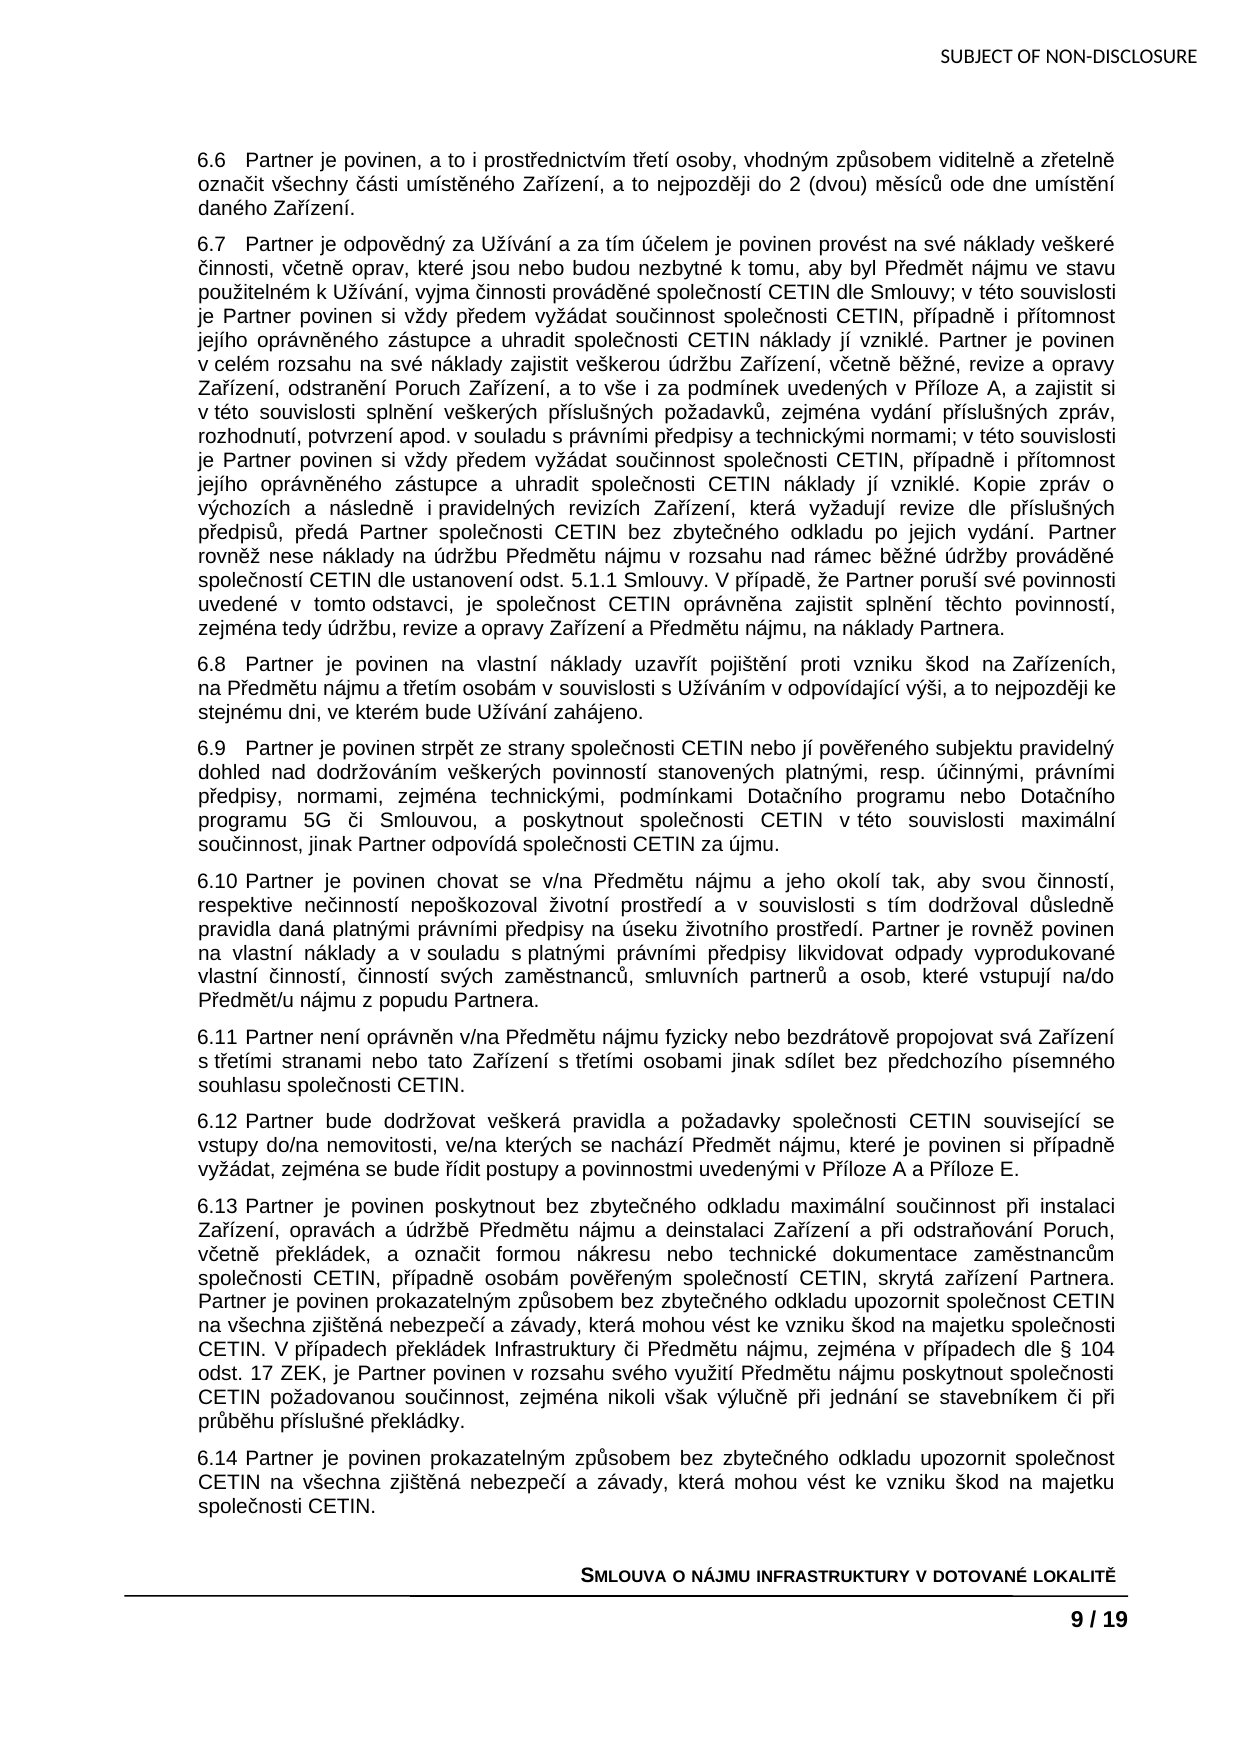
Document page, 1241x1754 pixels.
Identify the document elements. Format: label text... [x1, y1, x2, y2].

text Partner je povinen na vlastní náklady uzavřít pojištění proti vzniku škod na Zařízeních, na Předmětu nájmu a třetím osobám v souvislosti s Užíváním v odpovídající výši, a to nejpozději ke stejnému dni, ve kterém bude Užívání zahájeno. [197, 652, 1116, 724]
text Partner je povinen prokazatelným způsobem bez zbytečného odkladu upozornit společnost CETIN na všechna zjištěná nebezpečí a závady, která mohou vést ke vzniku škod na majetku společnosti CETIN. [197, 1446, 1116, 1517]
text Partner je povinen strpět ze strany společnosti CETIN nebo jí pověřeného subjektu pravidelný dohled nad dodržováním veškerých povinností stanovených platnými, resp. účinnými, právními předpisy, normami, zejména technickými, podmínkami Dotačního programu nebo Dotačního programu 5G či Smlouvou, a poskytnout společnosti CETIN v této souvislosti maximální součinnost, jinak Partner odpovídá společnosti CETIN za újmu. [197, 736, 1116, 856]
text Partner je povinen, a to i prostřednictvím třetí osoby, vhodným způsobem viditelně a zřetelně označit všechny části umístěného Zařízení, a to nejpozději do 2 (dvou) měsíců ode dne umístění daného Zařízení. [197, 148, 1116, 219]
text Partner je odpovědný za Užívání a za tím účelem je povinen provést na své náklady veškeré činnosti, včetně oprav, které jsou nebo budou nezbytné k tomu, aby byl Předmět nájmu ve stavu použitelném k Užívání, vyjma činnosti prováděné společností CETIN dle Smlouvy; v této souvislosti je Partner povinen si vždy předem vyžádat součinnost společnosti CETIN, případně i přítomnost jejího oprávněného zástupce a uhradit společnosti CETIN náklady jí vzniklé. Partner je povinen v celém rozsahu na své náklady zajistit veškerou údržbu Zařízení, včetně běžné, revize a opravy Zařízení, odstranění Poruch Zařízení, a to vše i za podmínek uvedených v Příloze A, a zajistit si v této souvislosti splnění veškerých příslušných požadavků, zejména vydání příslušných zpráv, rozhodnutí, potvrzení apod. v souladu s právními předpisy a technickými normami; v této souvislosti je Partner povinen si vždy předem vyžádat součinnost společnosti CETIN, případně i přítomnost jejího oprávněného zástupce a uhradit společnosti CETIN náklady jí vzniklé. Kopie zpráv o výchozích a následně i pravidelných revizích Zařízení, která vyžadují revize dle příslušných předpisů, předá Partner společnosti CETIN bez zbytečného odkladu po jejich vydání. Partner rovněž nese náklady na údržbu Předmětu nájmu v rozsahu nad rámec běžné údržby prováděné společností CETIN dle ustanovení odst. 5.1.1 Smlouvy. V případě, že Partner poruší své povinnosti uvedené v tomto odstavci, je společnost CETIN oprávněna zajistit splnění těchto povinností, zejména tedy údržbu, revize a opravy Zařízení a Předmětu nájmu, na náklady Partnera. [197, 232, 1116, 639]
text Partner je povinen chovat se v/na Předmětu nájmu a jeho okolí tak, aby svou činností, respektive nečinností nepoškozoval životní prostředí a v souvislosti s tím dodržoval důsledně pravidla daná platnými právními předpisy na úseku životního prostředí. Partner je rovněž povinen na vlastní náklady a v souladu s platnými právními předpisy likvidovat odpady vyprodukované vlastní činností, činností svých zaměstnanců, smluvních partnerů a osob, které vstupují na/do Předmět/u nájmu z popudu Partnera. [197, 868, 1116, 1012]
text Partner bude dodržovat veškerá pravidla a požadavky společnosti CETIN související se vstupy do/na nemovitosti, ve/na kterých se nachází Předmět nájmu, které je povinen si případně vyžádat, zejména se bude řídit postupy a povinnostmi uvedenými v Příloze A a Příloze E. [197, 1109, 1116, 1181]
text Partner je povinen poskytnout bez zbytečného odkladu maximální součinnost při instalaci Zařízení, opravách a údržbě Předmětu nájmu a deinstalaci Zařízení a při odstraňování Poruch, včetně překládek, a označit formou nákresu nebo technické dokumentace zaměstnancům společnosti CETIN, případně osobám pověřeným společností CETIN, skrytá zařízení Partnera. Partner je povinen prokazatelným způsobem bez zbytečného odkladu upozornit společnost CETIN na všechna zjištěná nebezpečí a závady, která mohou vést ke vzniku škod na majetku společnosti CETIN. V případech překládek Infrastruktury či Předmětu nájmu, zejména v případech dle § 104 odst. 17 ZEK, je Partner povinen v rozsahu svého využití Předmětu nájmu poskytnout společnosti CETIN požadovanou součinnost, zejména nikoli však výlučně při jednání se stavebníkem či při průběhu příslušné překládky. [197, 1193, 1116, 1433]
text Partner není oprávněn v/na Předmětu nájmu fyzicky nebo bezdrátově propojovat svá Zařízení s třetími stranami nebo tato Zařízení s třetími osobami jinak sdílet bez předchozího písemného souhlasu společnosti CETIN. [197, 1025, 1116, 1097]
